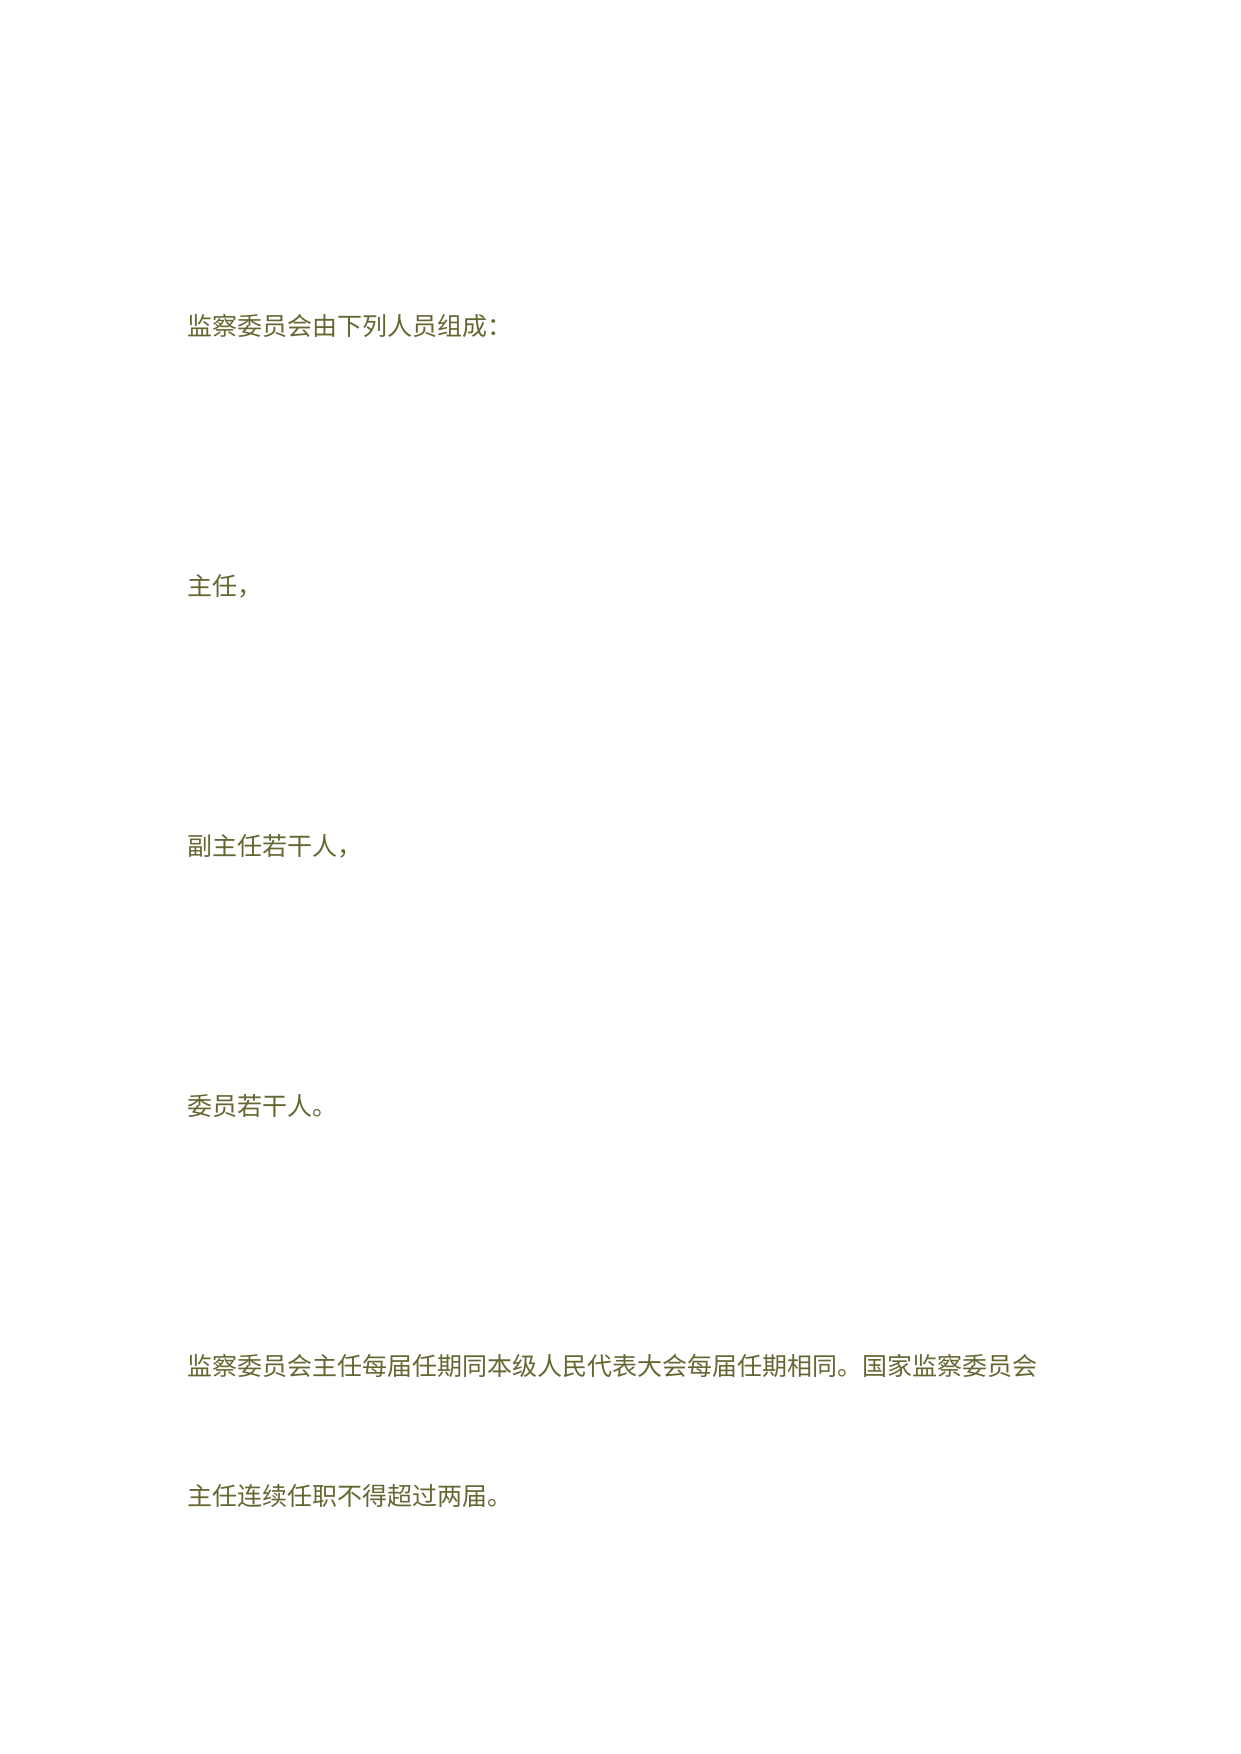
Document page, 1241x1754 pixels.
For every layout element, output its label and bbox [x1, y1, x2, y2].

text [187, 162, 1053, 1527]
